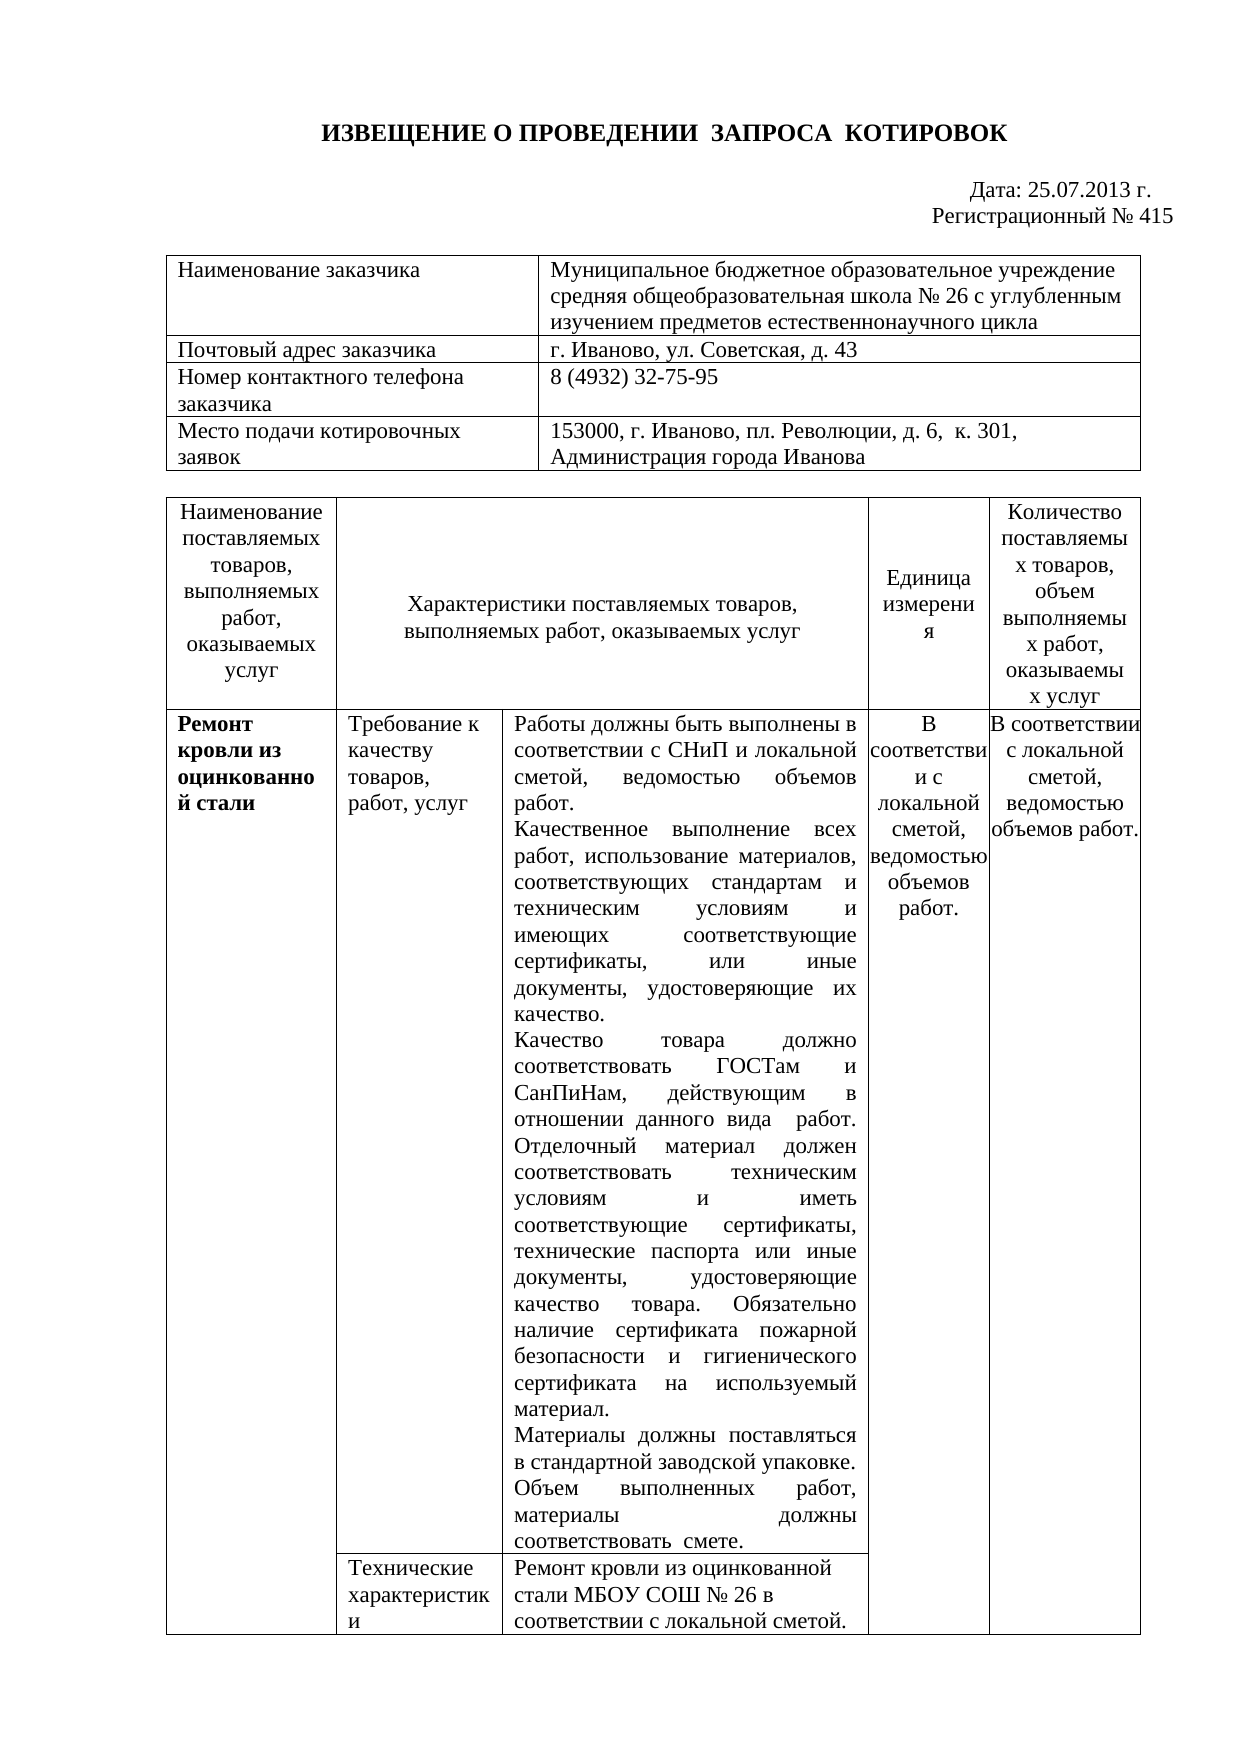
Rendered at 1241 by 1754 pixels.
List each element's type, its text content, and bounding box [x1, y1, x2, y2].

text Дата: 25.07.2013 г. [177, 176, 1152, 202]
table_cell В соответствии с локальной сметой, ведомостью объемов работ. [990, 710, 1140, 1633]
table_header Муниципальное бюджетное образовательное учреждение средняя общеобразовательная школа № 26 с углубленным изучением предметов естественнонаучного цикла [539, 256, 1140, 335]
table_cell В соответствии с локальной сметой, ведомостью объемов работ. [869, 710, 989, 1633]
table_header Наименование заказчика [167, 256, 538, 335]
table_header Характеристики поставляемых товаров, выполняемых работ, оказываемых услуг [337, 498, 868, 709]
table_cell Требование к качеству товаров, работ, услуг [337, 710, 502, 1553]
table_cell 153000, г. Иваново, пл. Революции, д. 6, к. 301, Администрация города Иванова [539, 417, 1140, 470]
table_cell г. Иваново, ул. Советская, д. 43 [539, 336, 1140, 362]
table_cell Почтовый адрес заказчика [167, 336, 538, 362]
table_cell Работы должны быть выполнены в соответствии с СНиП и локальной сметой, ведомостью объемов работ. Качественное выполнение всех работ, использование материалов, соответствующих стандартам и техническим условиям и имеющих соответствующие сертификаты, или иные документы, удостоверяющие их качество. Качество товара должно соответствовать ГОСТам и СанПиНам, действующим в отношении данного вида работ. Отделочный материал должен соответствовать техническим условиям и иметь соответствующие сертификаты, технические паспорта или иные документы, удостоверяющие качество товара. Обязательно наличие сертификата пожарной безопасности и гигиенического сертификата на используемый материал. Материалы должны поставляться в стандартной заводской упаковке. Объем выполненных работ, материалы должны соответствовать смете. [503, 710, 868, 1553]
table_cell Место подачи котировочных заявок [167, 417, 538, 470]
table_cell Номер контактного телефона заказчика [167, 363, 538, 416]
text Регистрационный № 415 [177, 202, 1174, 228]
table_header Единица измерения [869, 498, 989, 709]
table_cell 8 (4932) 32-75-95 [539, 363, 1140, 416]
table_header Количество поставляемых товаров, объем выполняемых работ, оказываемых услуг [990, 498, 1140, 709]
table_header Наименование поставляемых товаров, выполняемых работ, оказываемых услуг [167, 498, 336, 709]
table_cell Ремонт кровли из оцинкованной стали [167, 710, 336, 1633]
text Извещение о проведении запроса котировок [177, 118, 1152, 147]
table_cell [503, 1554, 868, 1633]
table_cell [337, 1554, 502, 1633]
